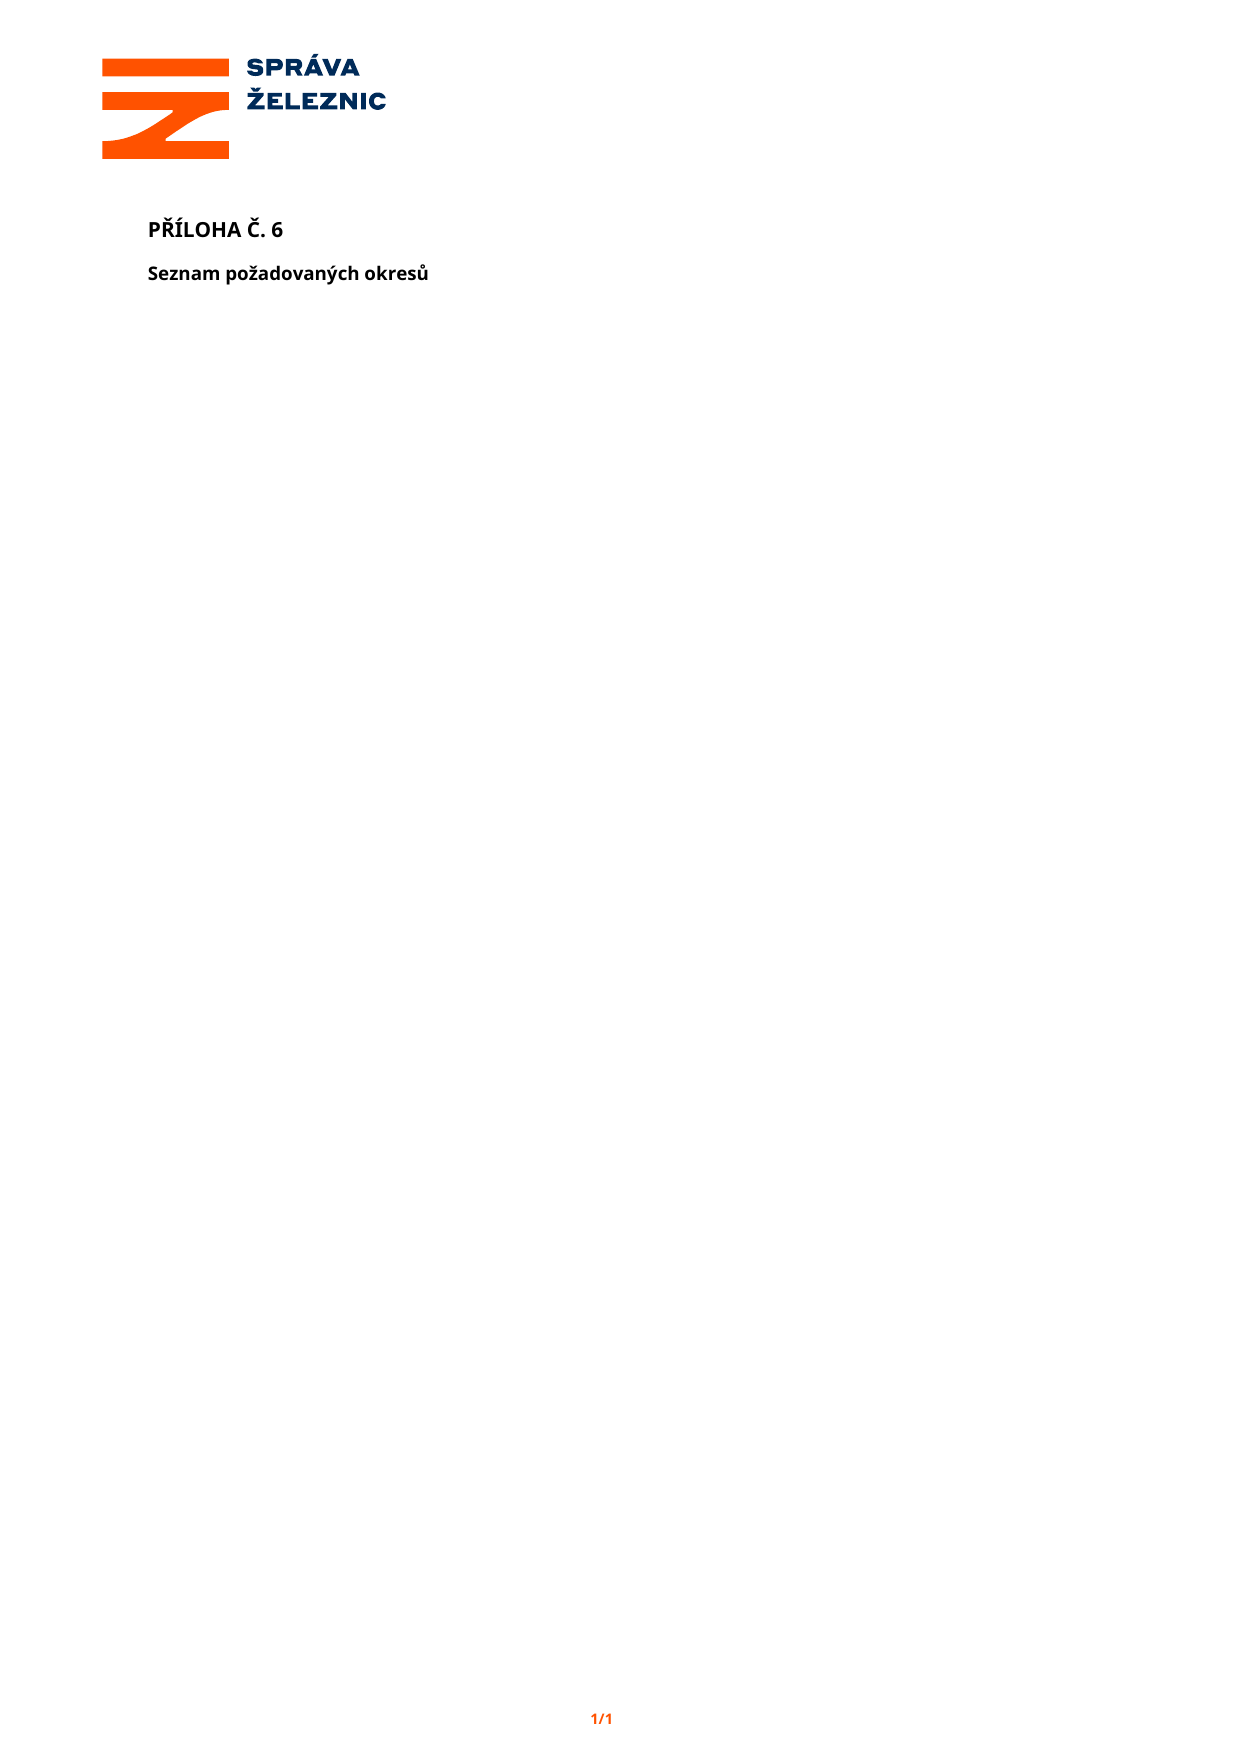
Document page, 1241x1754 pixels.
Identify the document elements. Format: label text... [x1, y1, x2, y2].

text Seznam požadovaných okresů [148, 260, 1093, 286]
text PŘÍLOHA Č. 6 [148, 215, 1093, 243]
